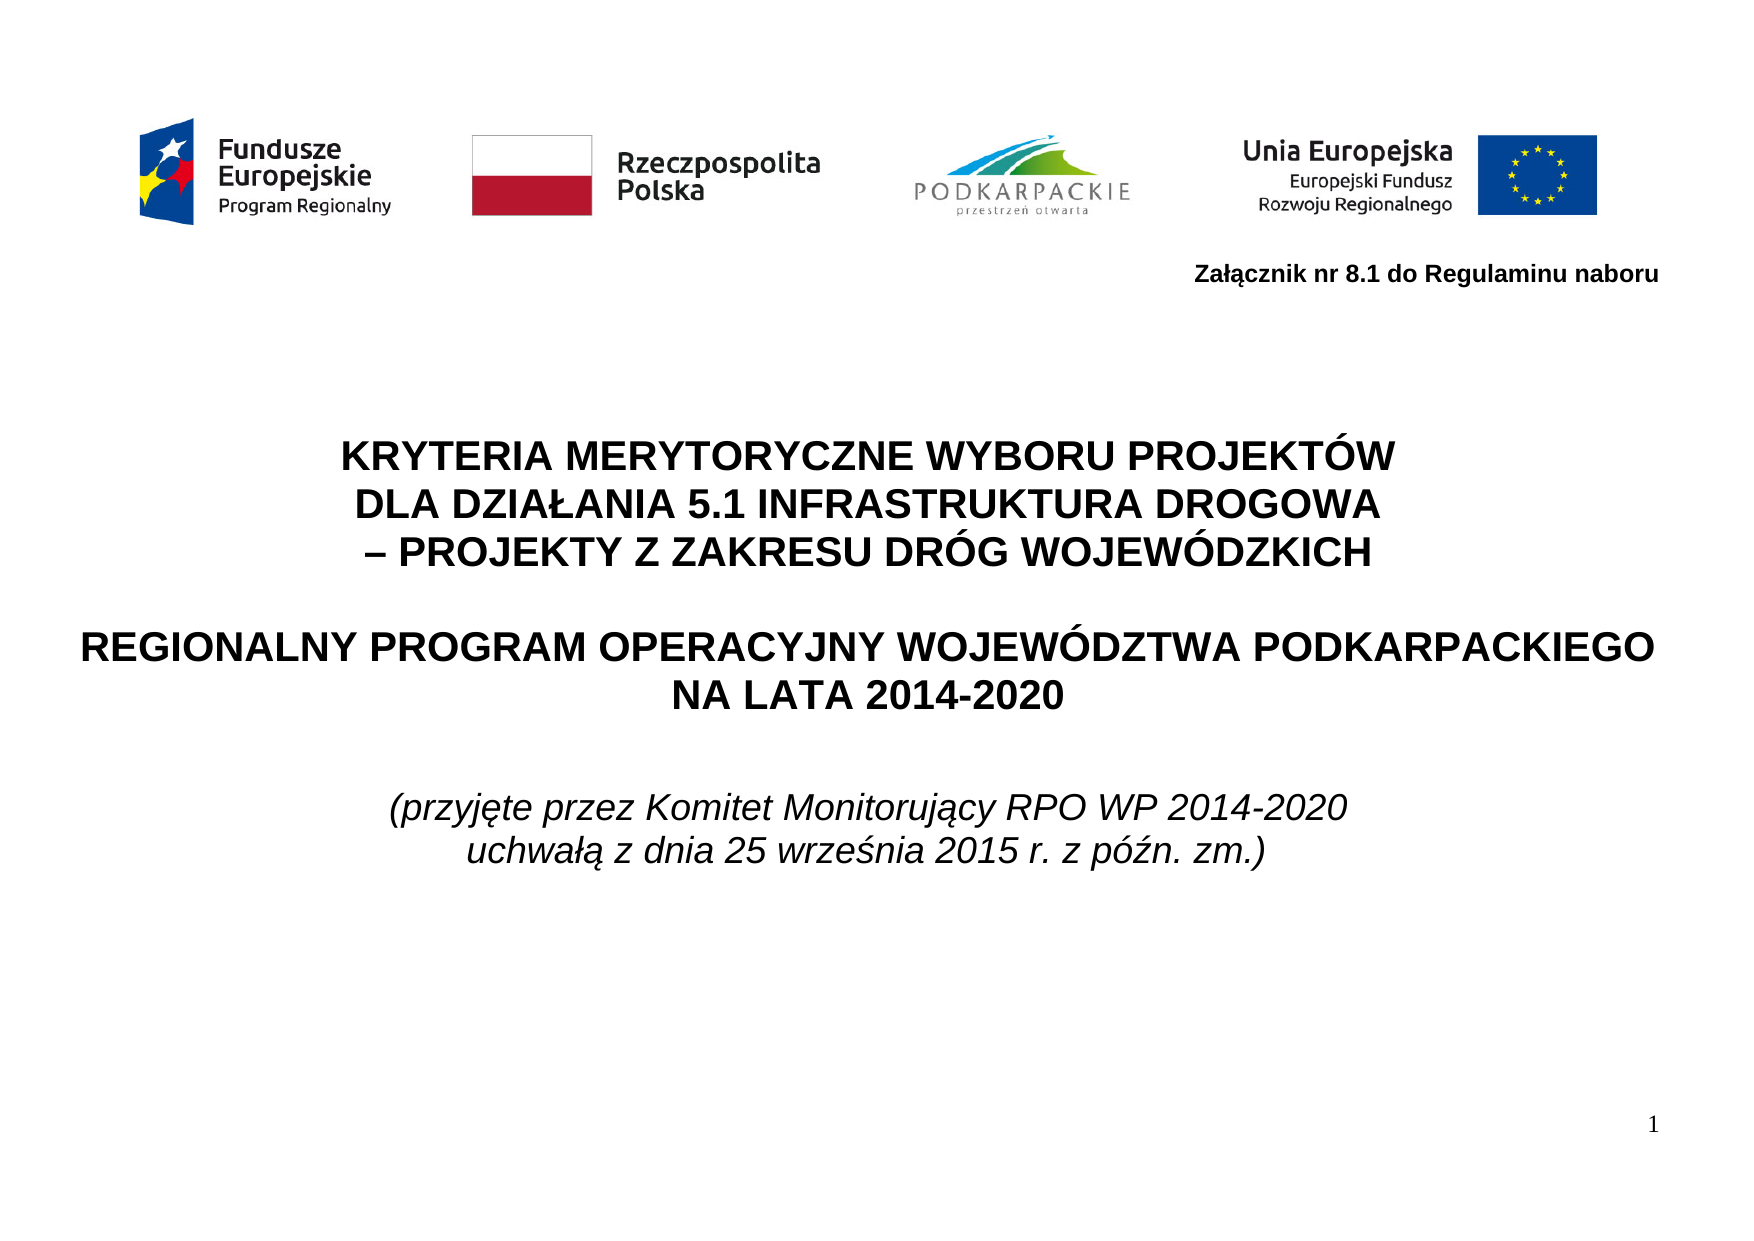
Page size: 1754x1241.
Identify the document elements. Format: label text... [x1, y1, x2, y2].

picture [139, 118, 1598, 225]
text – PROJEKTY Z ZAKRESU DRÓG WOJEWÓDZKICH [77, 527, 1659, 575]
text KRYTERIA MERYTORYCZNE WYBORU PROJEKTÓW [77, 431, 1659, 479]
text Załącznik nr 8.1 do Regulaminu naboru [77, 258, 1659, 287]
text uchwałą z dnia 25 września 2015 r. z późn. zm.) [77, 829, 1659, 872]
text REGIONALNY PROGRAM OPERACYJNY WOJEWÓDZTWA PODKARPACKIEGO NA LATA 2014-2020 [77, 623, 1659, 718]
text DLA DZIAŁANIA 5.1 INFRASTRUKTURA DROGOWA [77, 479, 1659, 527]
text (przyjęte przez Komitet Monitorujący RPO WP 2014-2020 [77, 786, 1659, 829]
